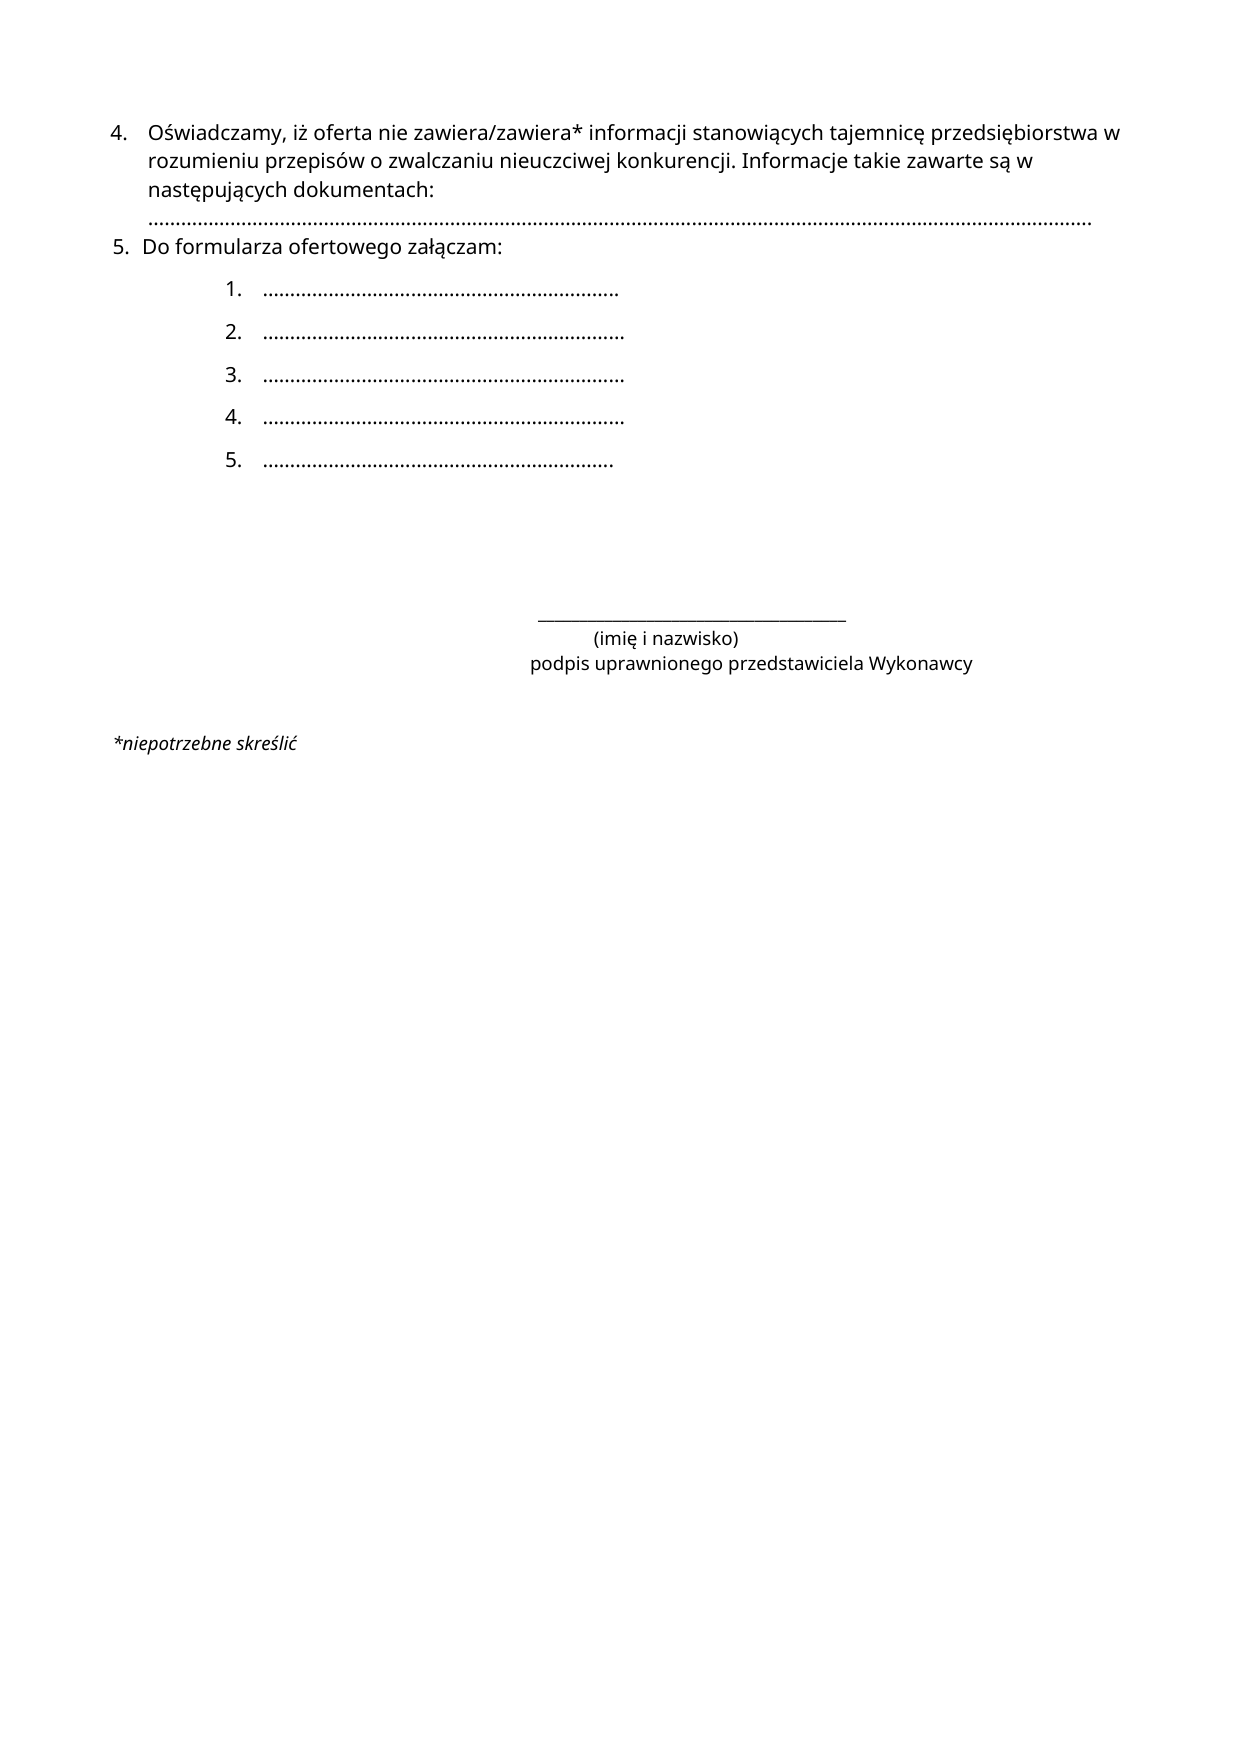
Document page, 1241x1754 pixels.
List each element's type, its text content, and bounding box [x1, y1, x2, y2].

list ……………………………………………………….. [225, 274, 1128, 303]
list ………………………………………………………………………………………………………………………………………………………. [148, 203, 1128, 232]
text (imię i nazwisko) [112, 625, 1128, 650]
list Do formularza ofertowego załączam: [112, 232, 1128, 260]
text *niepotrzebne skreślić [112, 730, 1128, 755]
list ………………………………………………………… [225, 360, 1128, 388]
list Oświadczamy, iż oferta nie zawiera/zawiera* informacji stanowiących tajemnicę przedsiębiorstwa w rozumieniu przepisów o zwalczaniu nieuczciwej konkurencji. Informacje takie zawarte są w następujących dokumentach: [110, 118, 1128, 203]
text _____________________________________ [112, 599, 1128, 625]
text podpis uprawnionego przedstawiciela Wykonawcy [112, 650, 1128, 676]
list ………………………………………………………. [225, 445, 1128, 473]
list ………………………………………………………… [225, 402, 1128, 431]
list ………………………………………………………… [225, 317, 1128, 346]
